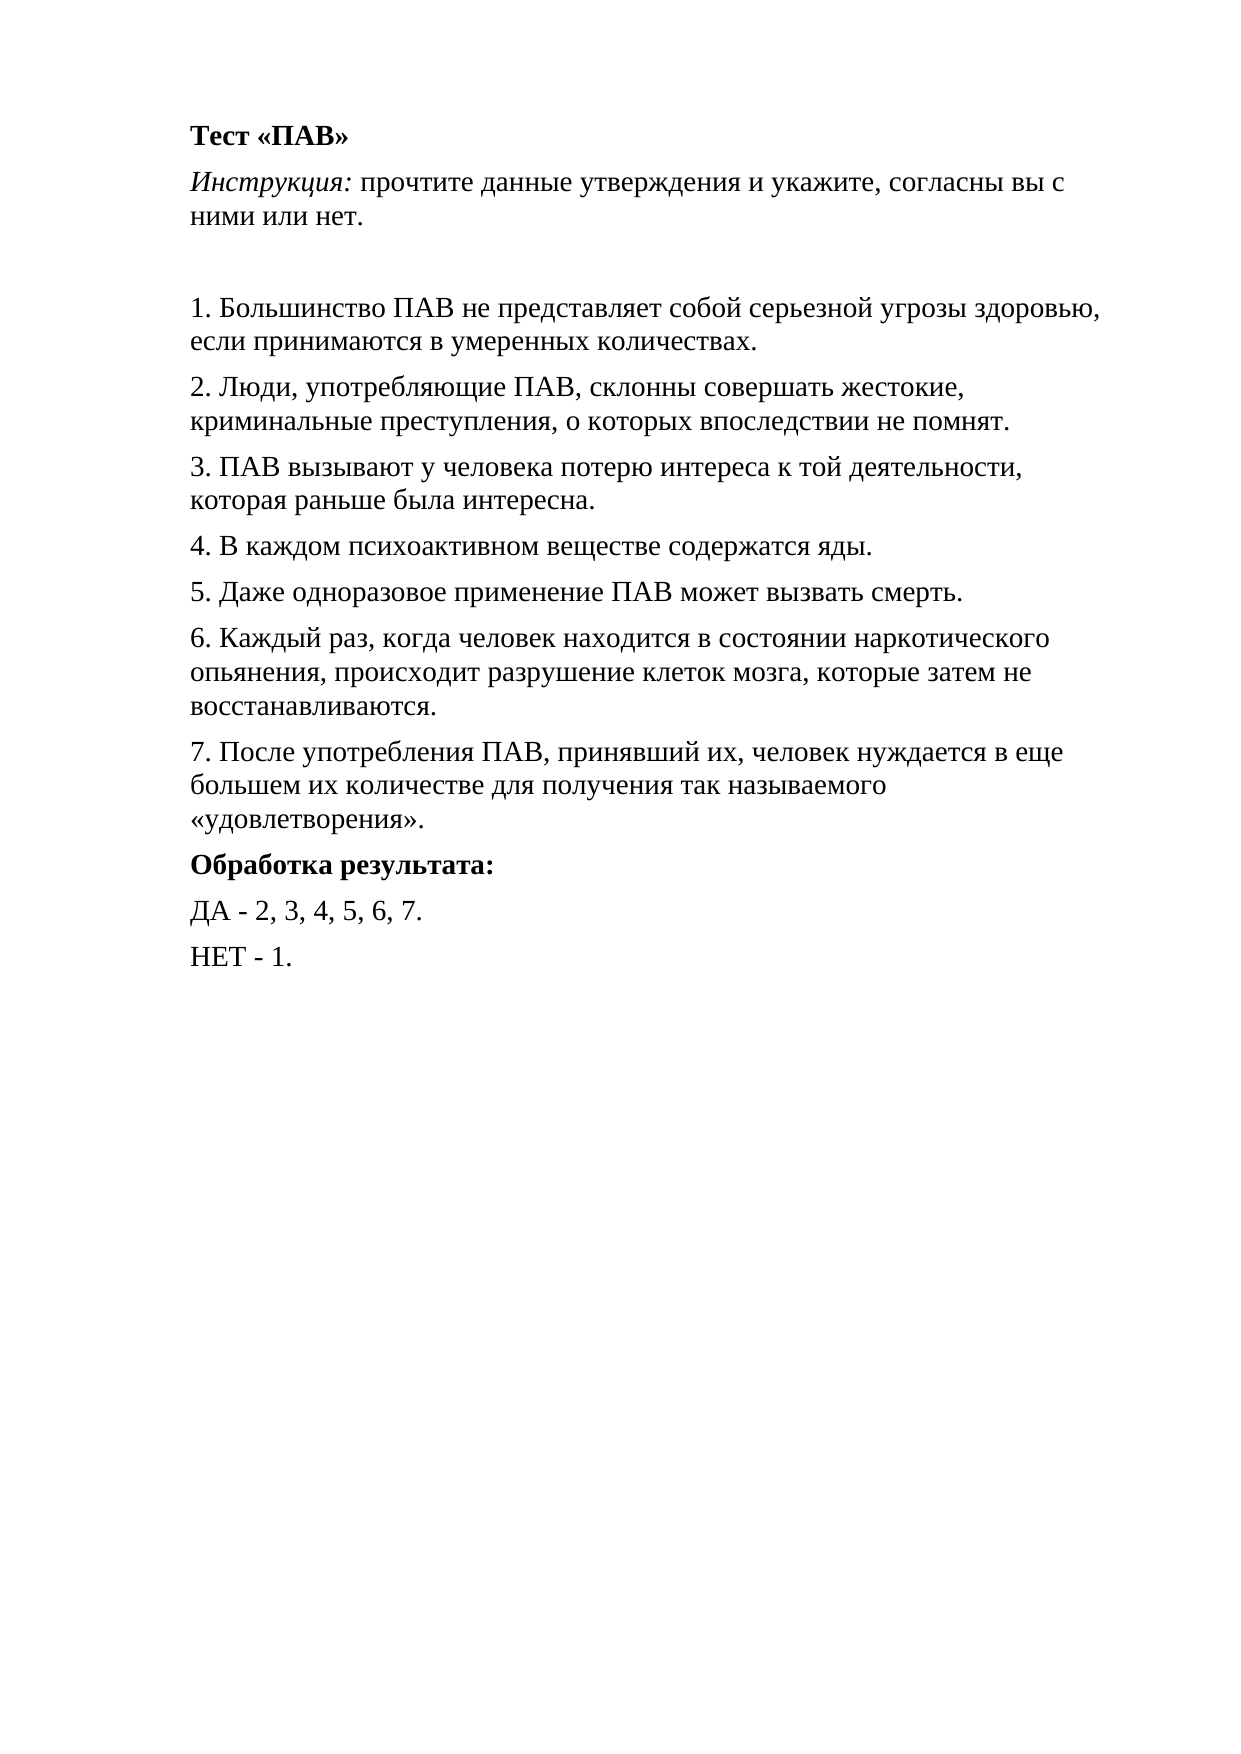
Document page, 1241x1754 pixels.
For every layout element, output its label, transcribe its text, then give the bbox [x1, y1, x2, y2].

text 5. Даже одноразовое применение ПАВ может вызвать смерть. [190, 574, 1105, 608]
text Обработка результата: [190, 847, 1105, 880]
text 7. После употребления ПАВ, принявший их, человек нуждается в еще большем их количестве для получения так называемого «удовлетворения». [190, 734, 1105, 834]
text ДА - 2, 3, 4, 5, 6, 7. [190, 893, 1105, 926]
text 1. Большинство ПАВ не представляет собой серьезной угрозы здоровью, если принимаются в умеренных количествах. [190, 290, 1105, 357]
text НЕТ - 1. [190, 939, 1105, 972]
text Инструкция: прочтите данные утверждения и укажите, согласны вы с ними или нет. [190, 164, 1105, 231]
text 4. В каждом психоактивном веществе содержатся яды. [190, 528, 1105, 562]
text Тест «ПАВ» [190, 118, 1105, 152]
text 2. Люди, употребляющие ПАВ, склонны совершать жестокие, криминальные преступления, о которых впоследствии не помнят. [190, 369, 1105, 436]
text 6. Каждый раз, когда человек находится в состоянии наркотического опьянения, происходит разрушение клеток мозга, которые затем не восстанавливаются. [190, 621, 1105, 721]
text 3. ПАВ вызывают у человека потерю интереса к той деятельности, которая раньше была интересна. [190, 449, 1105, 516]
